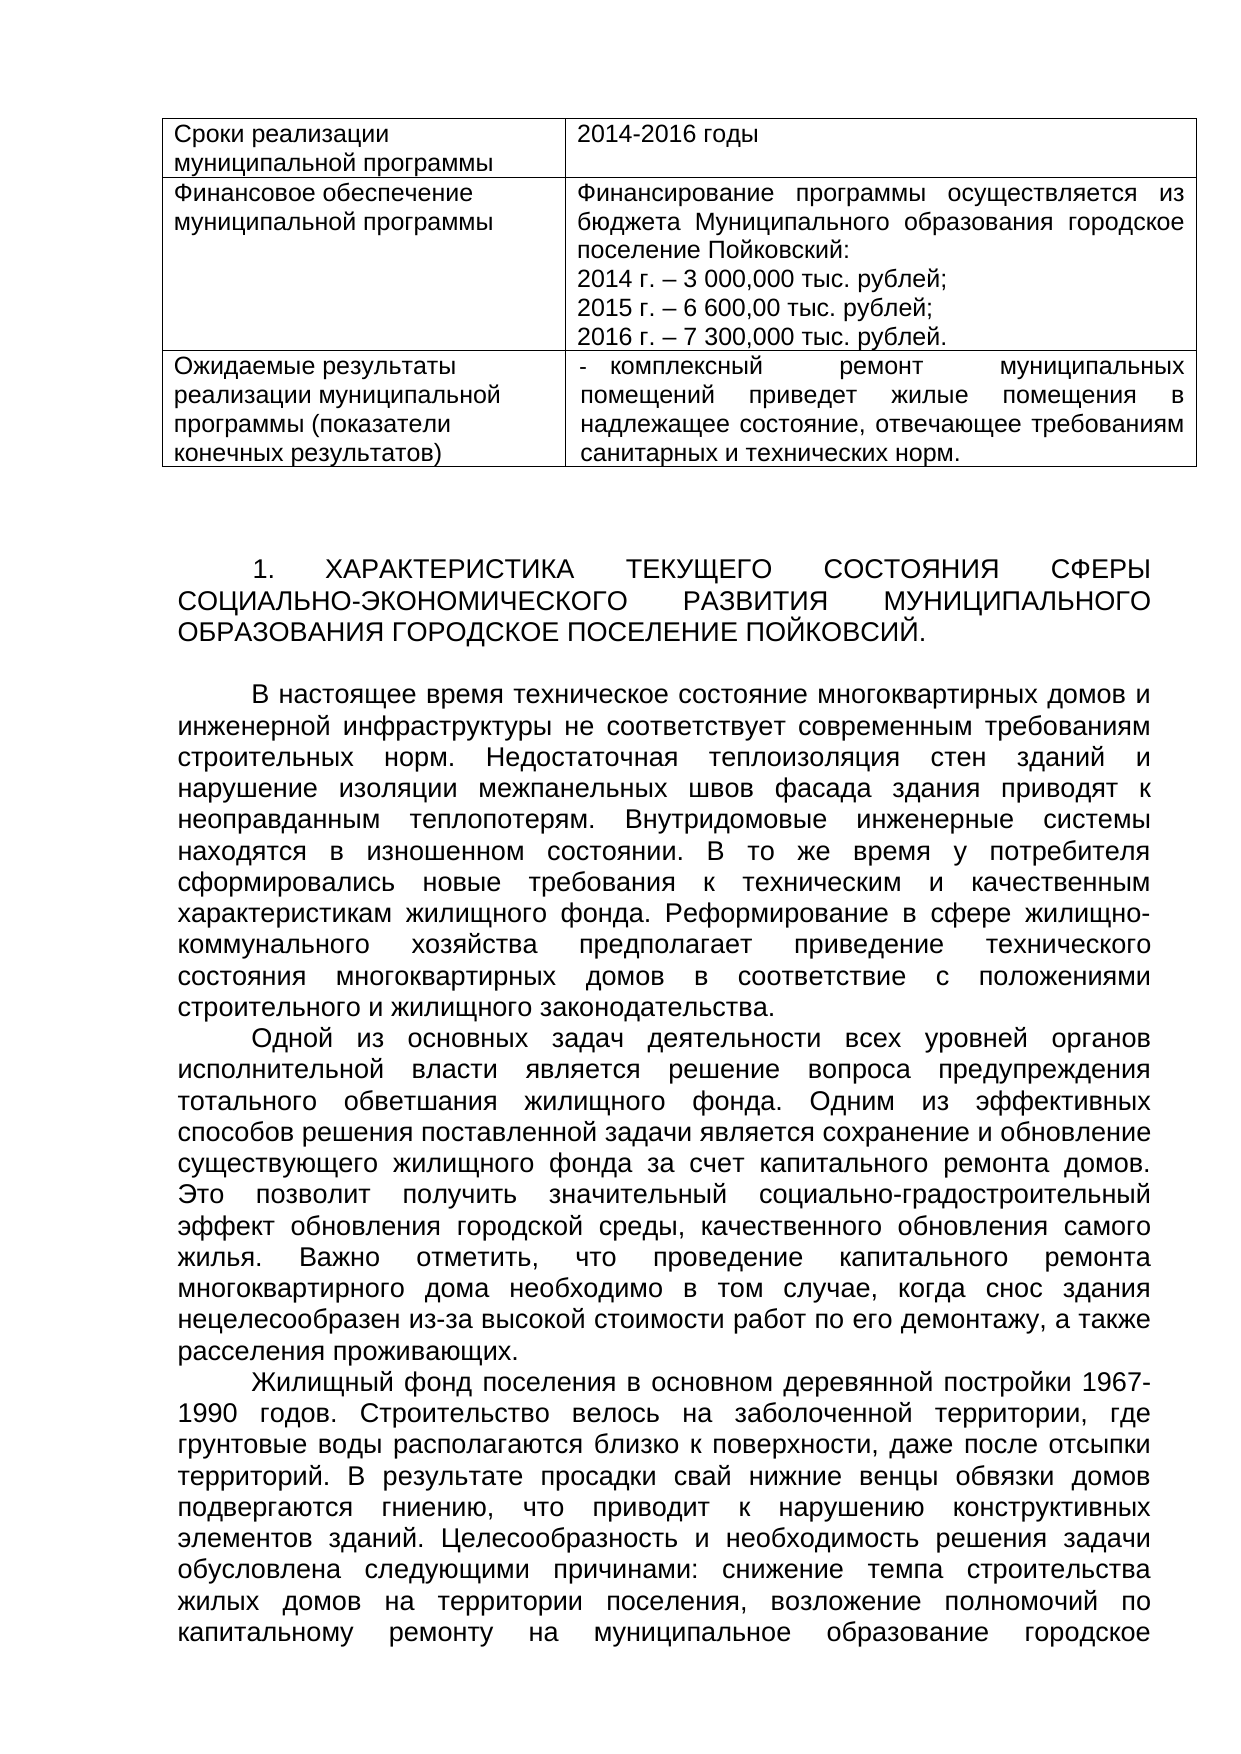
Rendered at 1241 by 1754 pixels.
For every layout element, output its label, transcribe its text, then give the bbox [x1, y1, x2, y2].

table_cell 2014-2016 годы [566, 119, 1196, 177]
table_cell Финансовое обеспечение муниципальной программы [163, 178, 565, 350]
text В настоящее время техническое состояние многоквартирных домов и инженерной инфраструктуры не соответствует современным требованиям строительных норм. Недостаточная теплоизоляция стен зданий и нарушение изоляции межпанельных швов фасада здания приводят к неоправданным теплопотерям. Внутридомовые инженерные системы находятся в изношенном состоянии. В то же время у потребителя сформировались новые требования к техническим и качественным характеристикам жилищного фонда. Реформирование в сфере жилищно-коммунального хозяйства предполагает приведение технического состояния многоквартирных домов в соответствие с положениями строительного и жилищного законодательства. [177, 678, 1152, 1022]
table_cell комплексный ремонт муниципальных помещений приведет жилые помещения в надлежащее состояние, отвечающее требованиям санитарных и технических норм. [566, 351, 1196, 466]
table_cell Сроки реализации муниципальной программы [163, 119, 565, 177]
table_cell Ожидаемые результаты реализации муниципальной программы (показатели конечных результатов) [163, 351, 565, 466]
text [177, 1366, 1152, 1647]
list ХАРАКТЕРИСТИКА ТЕКУЩЕГО СОСТОЯНИЯ СФЕРЫ СОЦИАЛЬНО-ЭКОНОМИЧЕСКОГО РАЗВИТИЯ МУНИЦИПАЛЬНОГО ОБРАЗОВАНИЯ ГОРОДСКОЕ ПОСЕЛЕНИЕ ПОЙКОВСИЙ. [177, 553, 1152, 647]
text Одной из основных задач деятельности всех уровней органов исполнительной власти является решение вопроса предупреждения тотального обветшания жилищного фонда. Одним из эффективных способов решения поставленной задачи является сохранение и обновление существующего жилищного фонда за счет капитального ремонта домов. Это позволит получить значительный социально-градостроительный эффект обновления городской среды, качественного обновления самого жилья. Важно отметить, что проведение капитального ремонта многоквартирного дома необходимо в том случае, когда снос здания нецелесообразен из-за высокой стоимости работ по его демонтажу, а также расселения проживающих. [177, 1022, 1152, 1366]
table_cell Финансирование программы осуществляется из бюджета Муниципального образования городское поселение Пойковский: 2014 г. – 3 000,000 тыс. рублей; 2015 г. – 6 600,00 тыс. рублей; 2016 г. – 7 300,000 тыс. рублей. [566, 178, 1196, 350]
